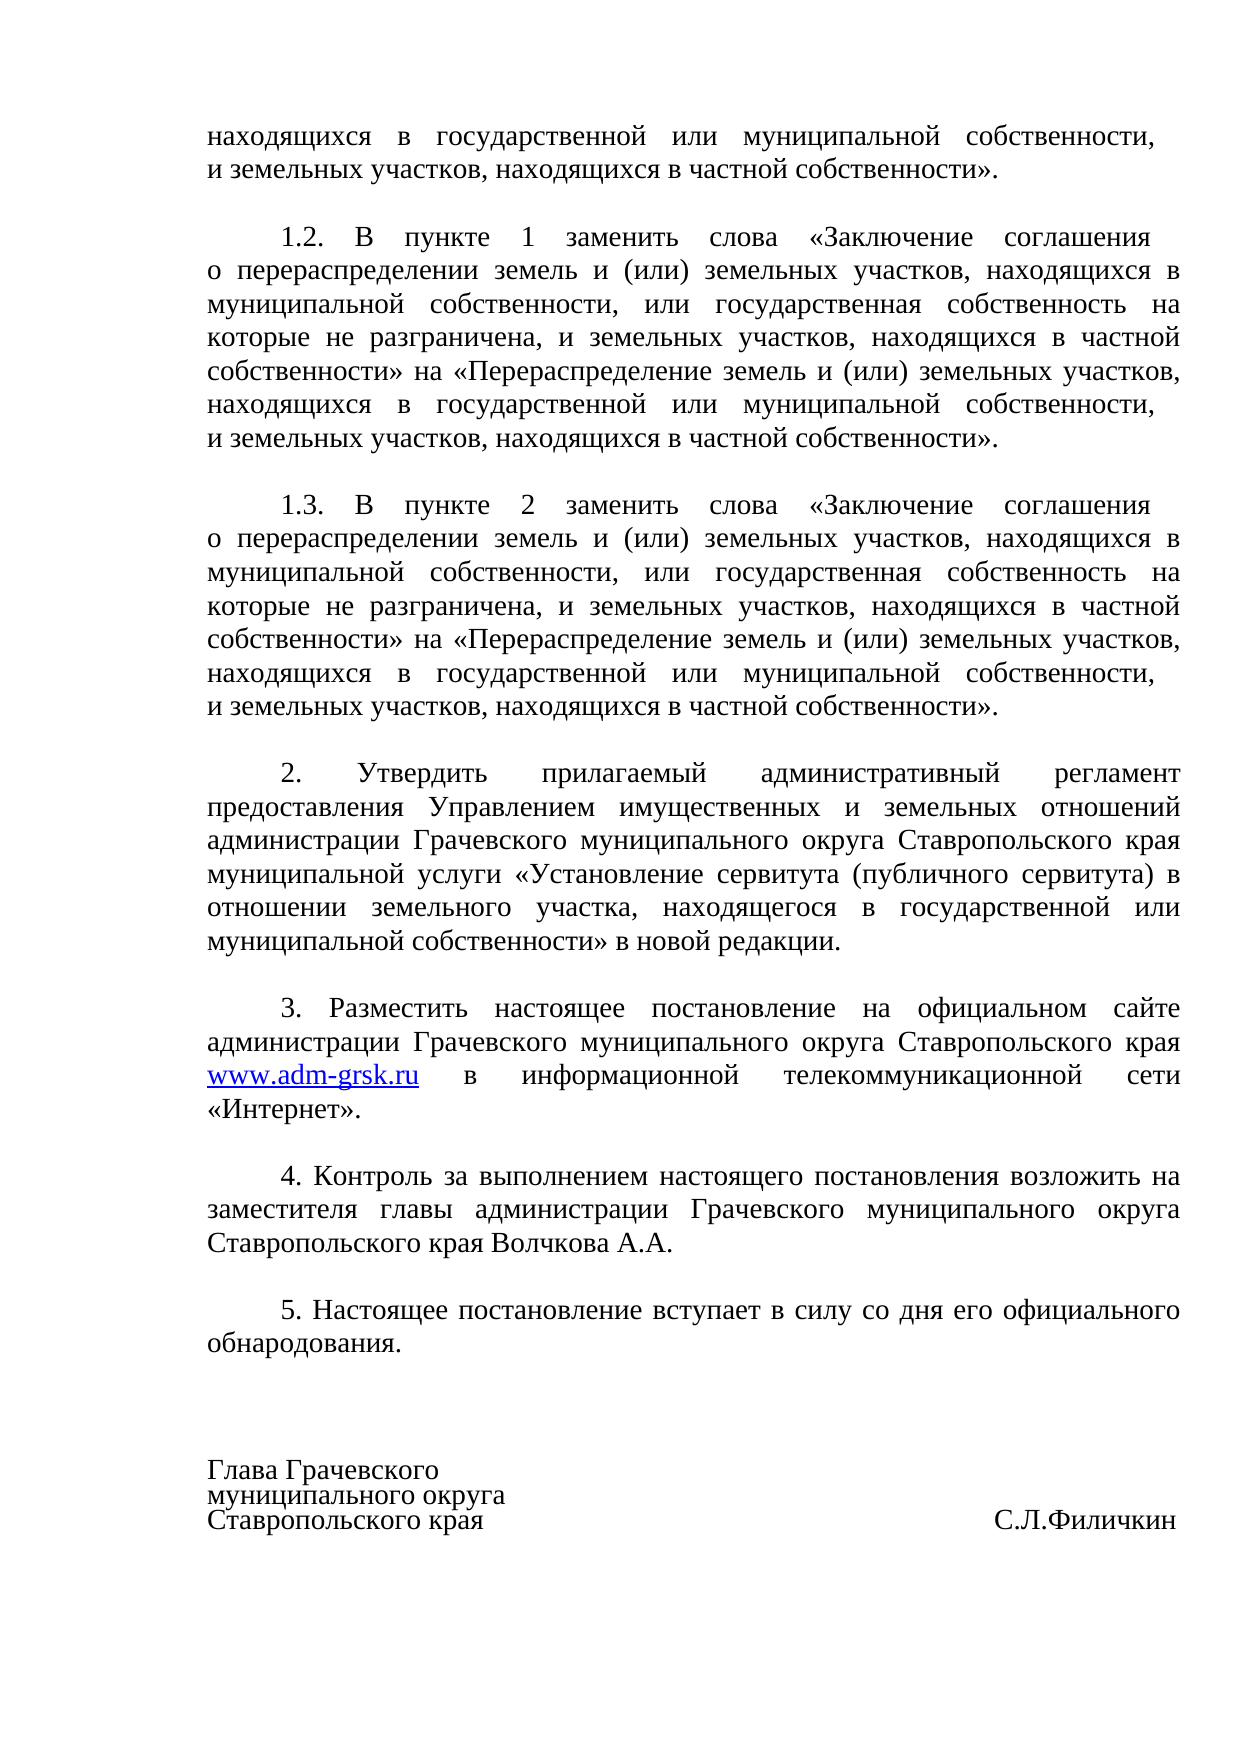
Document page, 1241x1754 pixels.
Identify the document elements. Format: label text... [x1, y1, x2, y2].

text Ставропольского края С.Л.Филичкин [207, 1510, 1181, 1535]
text 2. Утвердить прилагаемый административный регламент предоставления Управлением имущественных и земельных отношений администрации Грачевского муниципального округа Ставропольского края муниципальной услуги «Установление сервитута (публичного сервитута) в отношении земельного участка, находящегося в государственной или муниципальной собственности» в новой редакции. [207, 755, 1181, 957]
text 1.2. В пункте 1 заменить слова «Заключение соглашения о перераспределении земель и (или) земельных участков, находящихся в муниципальной собственности, или государственная собственность на которые не разграничена, и земельных участков, находящихся в частной собственности» на «Перераспределение земель и (или) земельных участков, находящихся в государственной или муниципальной собственности, и земельных участков, находящихся в частной собственности». [207, 219, 1181, 453]
text муниципального округа [207, 1485, 1181, 1510]
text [207, 118, 1181, 185]
title 4. Контроль за выполнением настоящего постановления возложить на заместителя главы администрации Грачевского муниципального округа Ставропольского края Волчкова А.А. [207, 1158, 1181, 1258]
text 3. Разместить настоящее постановление на официальном сайте администрации Грачевского муниципального округа Ставропольского края www.adm-grsk.ru в информационной телекоммуникационной сети «Интернет». [207, 990, 1181, 1124]
text Глава Грачевского [207, 1460, 1181, 1485]
text 5. Настоящее постановление вступает в силу со дня его официального обнародования. [207, 1292, 1181, 1359]
text 1.3. В пункте 2 заменить слова «Заключение соглашения о перераспределении земель и (или) земельных участков, находящихся в муниципальной собственности, или государственная собственность на которые не разграничена, и земельных участков, находящихся в частной собственности» на «Перераспределение земель и (или) земельных участков, находящихся в государственной или муниципальной собственности, и земельных участков, находящихся в частной собственности». [207, 487, 1181, 722]
